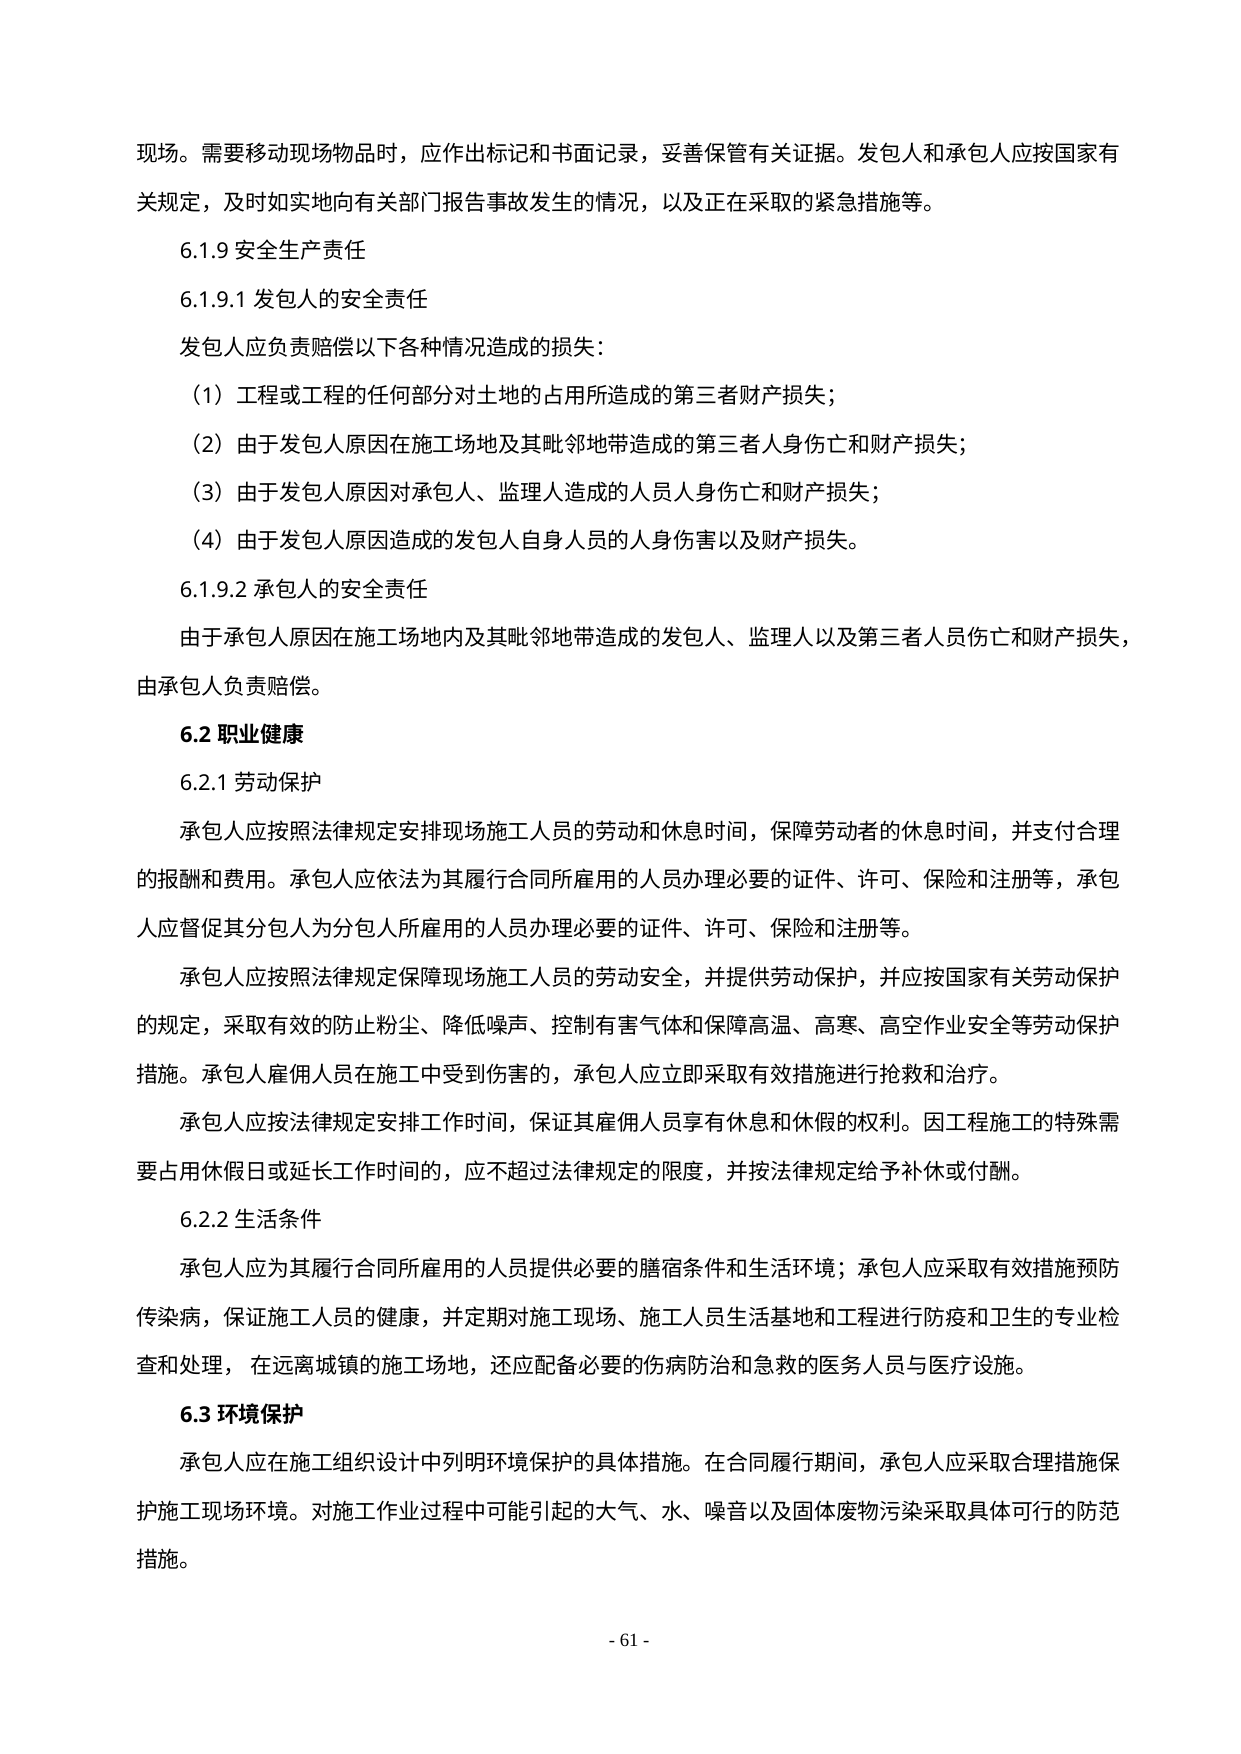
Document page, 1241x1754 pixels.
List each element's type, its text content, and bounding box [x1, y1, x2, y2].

subtitle 6.3 环境保护 [136, 1396, 1122, 1429]
text （1）工程或工程的任何部分对土地的占用所造成的第三者财产损失； [136, 378, 1122, 410]
subtitle 6.2 职业健康 [136, 717, 1122, 749]
text （3）由于发包人原因对承包人、监理人造成的人员人身伤亡和财产损失； [136, 474, 1122, 507]
text （4）由于发包人原因造成的发包人自身人员的人身伤害以及财产损失。 [136, 523, 1122, 555]
text 6.2.1 劳动保护 [136, 765, 1122, 797]
text 承包人应按法律规定安排工作时间，保证其雇佣人员享有休息和休假的权利。因工程施工的特殊需要占用休假日或延长工作时间的，应不超过法律规定的限度，并按法律规定给予补休或付酬。 [136, 1105, 1122, 1186]
text （2）由于发包人原因在施工场地及其毗邻地带造成的第三者人身伤亡和财产损失； [136, 426, 1122, 459]
text 由于承包人原因在施工场地内及其毗邻地带造成的发包人、监理人以及第三者人员伤亡和财产损失，由承包人负责赔偿。 [136, 619, 1122, 701]
text 6.1.9 安全生产责任 [136, 233, 1122, 265]
text 6.1.9.2 承包人的安全责任 [136, 571, 1122, 604]
text 承包人应按照法律规定安排现场施工人员的劳动和休息时间，保障劳动者的休息时间，并支付合理的报酬和费用。承包人应依法为其履行合同所雇用的人员办理必要的证件、许可、保险和注册等，承包人应督促其分包人为分包人所雇用的人员办理必要的证件、许可、保险和注册等。 [136, 813, 1122, 943]
text 6.2.2 生活条件 [136, 1202, 1122, 1234]
text 承包人应在施工组织设计中列明环境保护的具体措施。在合同履行期间，承包人应采取合理措施保护施工现场环境。对施工作业过程中可能引起的大气、水、噪音以及固体废物污染采取具体可行的防范措施。 [136, 1444, 1122, 1574]
text 承包人应为其履行合同所雇用的人员提供必要的膳宿条件和生活环境；承包人应采取有效措施预防传染病，保证施工人员的健康，并定期对施工现场、施工人员生活基地和工程进行防疫和卫生的专业检查和处理， 在远离城镇的施工场地，还应配备必要的伤病防治和急救的医务人员与医疗设施。 [136, 1250, 1122, 1380]
text 承包人应按照法律规定保障现场施工人员的劳动安全，并提供劳动保护，并应按国家有关劳动保护的规定，采取有效的防止粉尘、降低噪声、控制有害气体和保障高温、高寒、高空作业安全等劳动保护措施。承包人雇佣人员在施工中受到伤害的，承包人应立即采取有效措施进行抢救和治疗。 [136, 959, 1122, 1089]
text 6.1.9.1 发包人的安全责任 [136, 281, 1122, 314]
text 发包人应负责赔偿以下各种情况造成的损失： [136, 329, 1122, 362]
